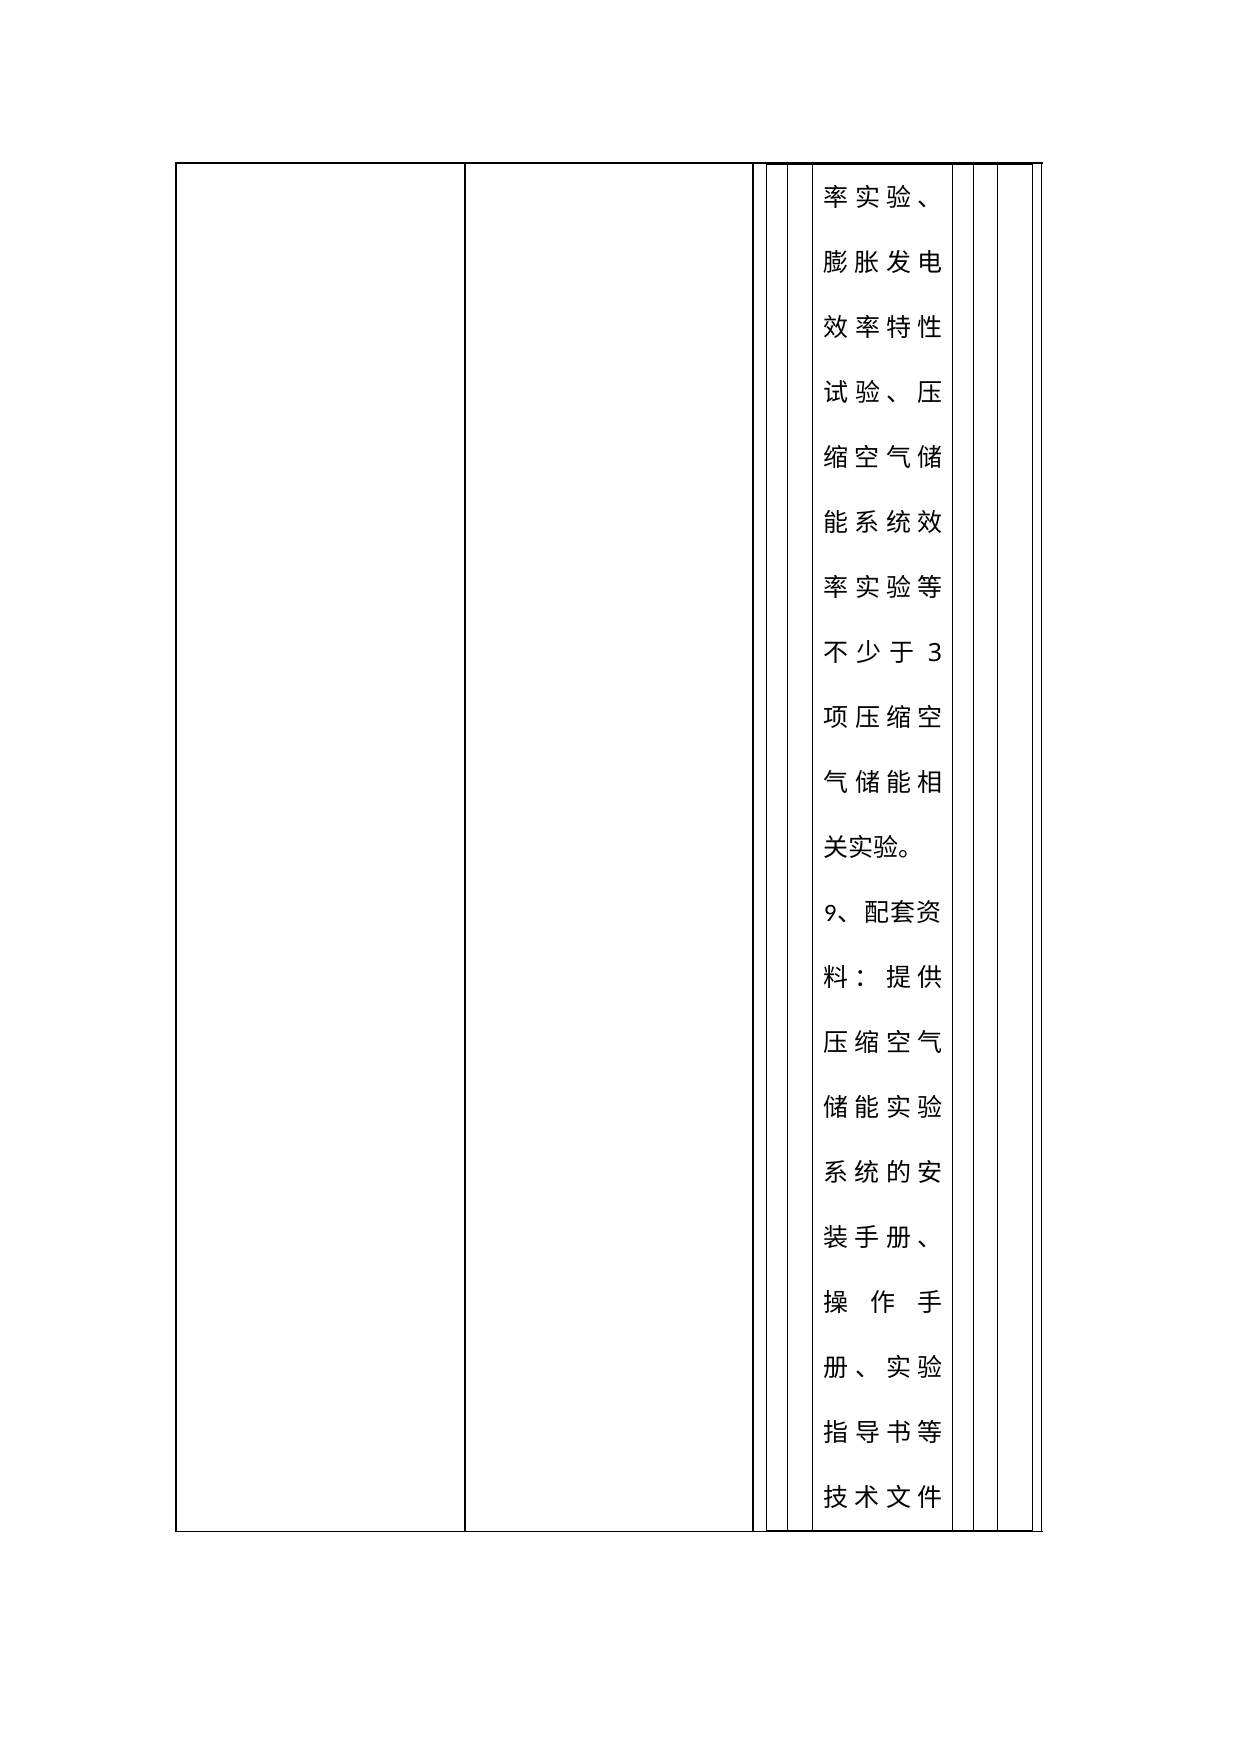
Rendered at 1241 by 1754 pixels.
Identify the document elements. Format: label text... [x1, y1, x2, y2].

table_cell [1033, 164, 1041, 1531]
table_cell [953, 165, 973, 1530]
table_cell 1 [466, 164, 752, 1531]
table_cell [788, 165, 812, 1530]
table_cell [998, 165, 1032, 1530]
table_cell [754, 164, 766, 1531]
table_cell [813, 165, 952, 1530]
table_cell [177, 164, 464, 1531]
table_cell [974, 165, 997, 1530]
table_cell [767, 165, 787, 1530]
